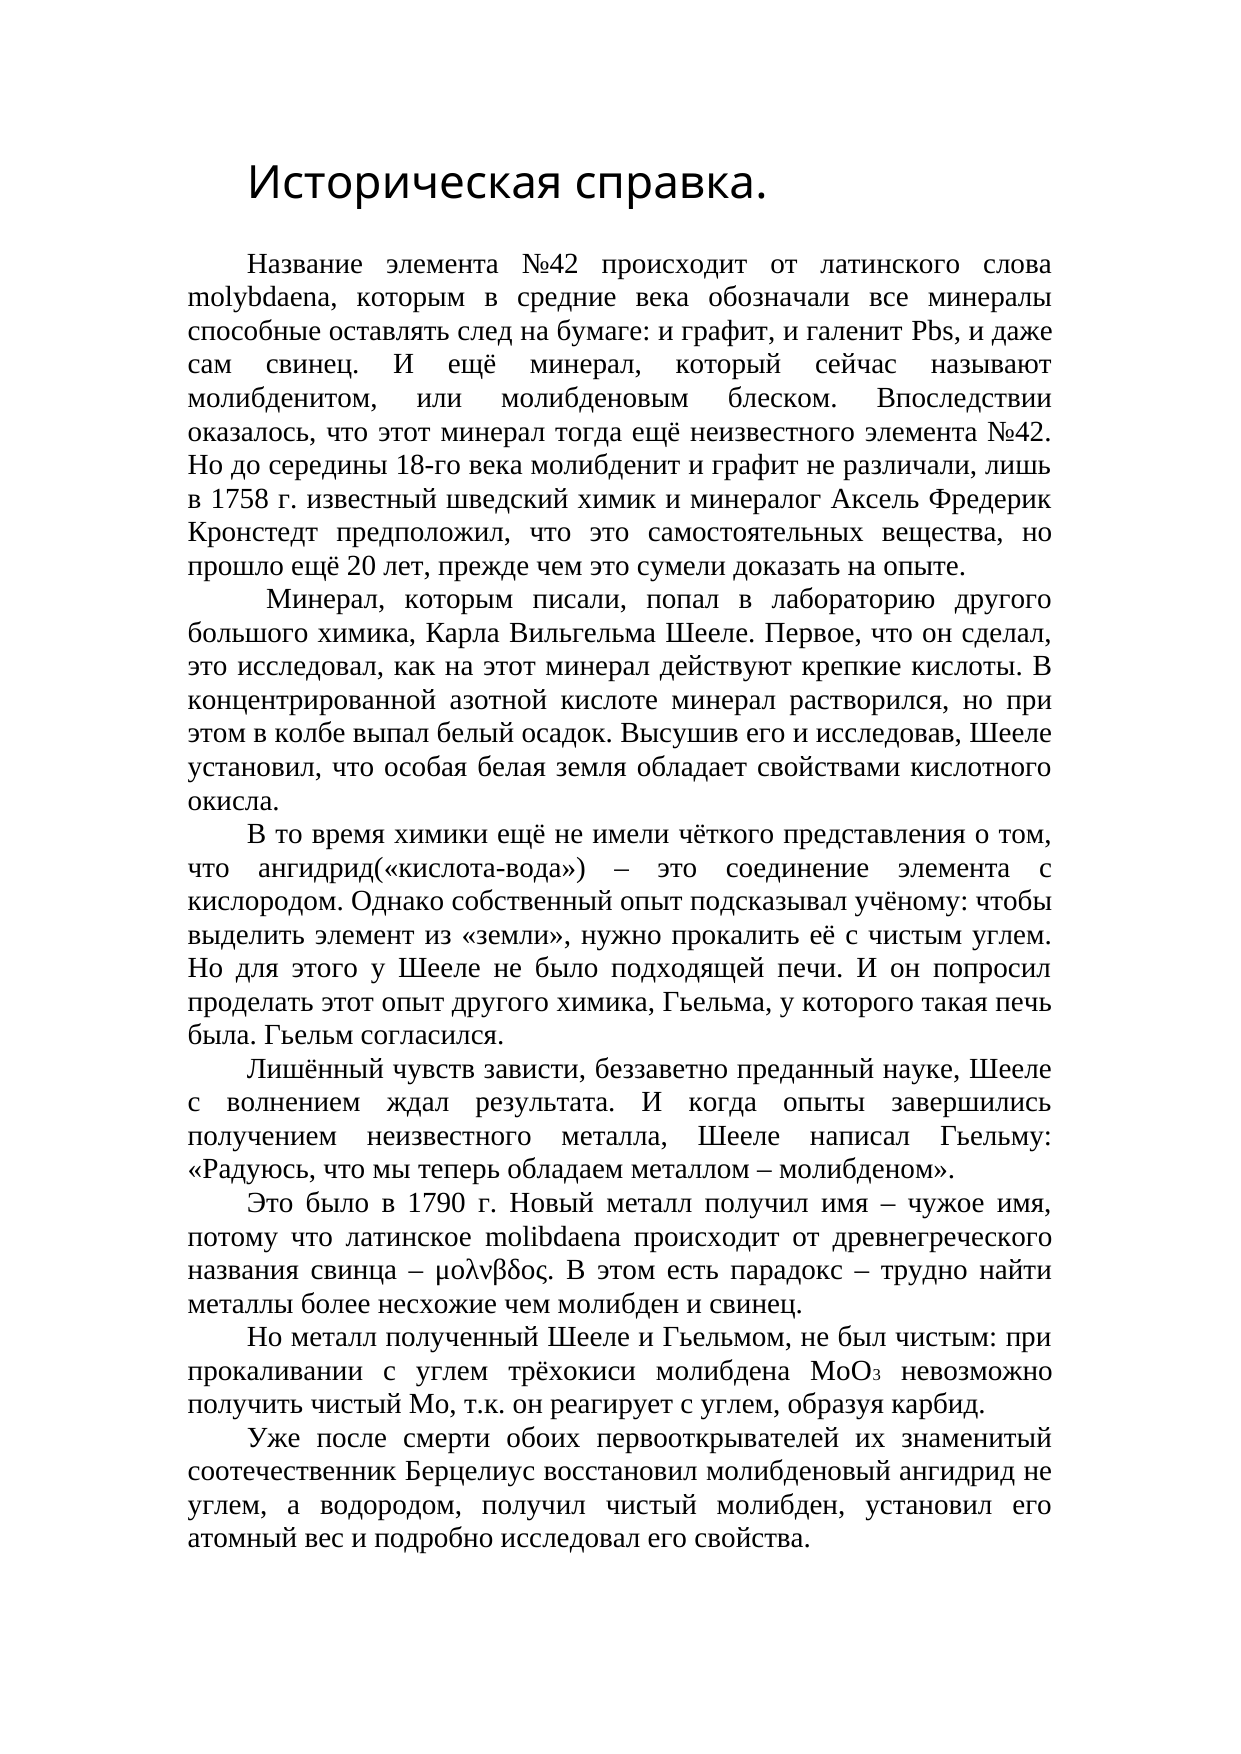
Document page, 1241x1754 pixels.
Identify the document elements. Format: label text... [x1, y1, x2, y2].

text Название элемента №42 происходит от латинского слова molybdaena, которым в средние века обозначали все минералы способные оставлять след на бумаге: и графит, и галенит Pbs, и даже сам свинец. И ещё минерал, который сейчас называют молибденитом, или молибденовым блеском. Впоследствии оказалось, что этот минерал тогда ещё неизвестного элемента №42. Но до середины 18-го века молибденит и графит не различали, лишь в 1758 г. известный шведский химик и минералог Аксель Фредерик Кронстедт предположил, что это самостоятельных вещества, но прошло ещё 20 лет, прежде чем это сумели доказать на опыте. [187, 246, 1053, 581]
text Историческая справка. [187, 150, 1053, 212]
text Но металл полученный Шееле и Гьельмом, не был чистым: при прокаливании с углем трёхокиси молибдена МоО3 невозможно получить чистый Мо, т.к. он реагирует с углем, образуя карбид. [187, 1319, 1053, 1420]
text Лишённый чувств зависти, беззаветно преданный науке, Шееле с волнением ждал результата. И когда опыты завершились получением неизвестного металла, Шееле написал Гьельму: «Радуюсь, что мы теперь обладаем металлом – молибденом». [187, 1051, 1053, 1185]
text В то время химики ещё не имели чёткого представления о том, что ангидрид(«кислота-вода») – это соединение элемента с кислородом. Однако собственный опыт подсказывал учёному: чтобы выделить элемент из «земли», нужно прокалить её с чистым углем. Но для этого у Шееле не было подходящей печи. И он попросил проделать этот опыт другого химика, Гьельма, у которого такая печь была. Гьельм согласился. [187, 816, 1053, 1051]
text Минерал, которым писали, попал в лабораторию другого большого химика, Карла Вильгельма Шееле. Первое, что он сделал, это исследовал, как на этот минерал действуют крепкие кислоты. В концентрированной азотной кислоте минерал растворился, но при этом в колбе выпал белый осадок. Высушив его и исследовав, Шееле установил, что особая белая земля обладает свойствами кислотного окисла. [187, 581, 1053, 816]
text Это было в 1790 г. Новый металл получил имя – чужое имя, потому что латинское molibdaena происходит от древнегреческого названия свинца – μολνβδος. В этом есть парадокс – трудно найти металлы более несхожие чем молибден и свинец. [187, 1185, 1053, 1319]
text Уже после смерти обоих первооткрывателей их знаменитый соотечественник Берцелиус восстановил молибденовый ангидрид не углем, а водородом, получил чистый молибден, установил его атомный вес и подробно исследовал его свойства. [187, 1420, 1053, 1554]
